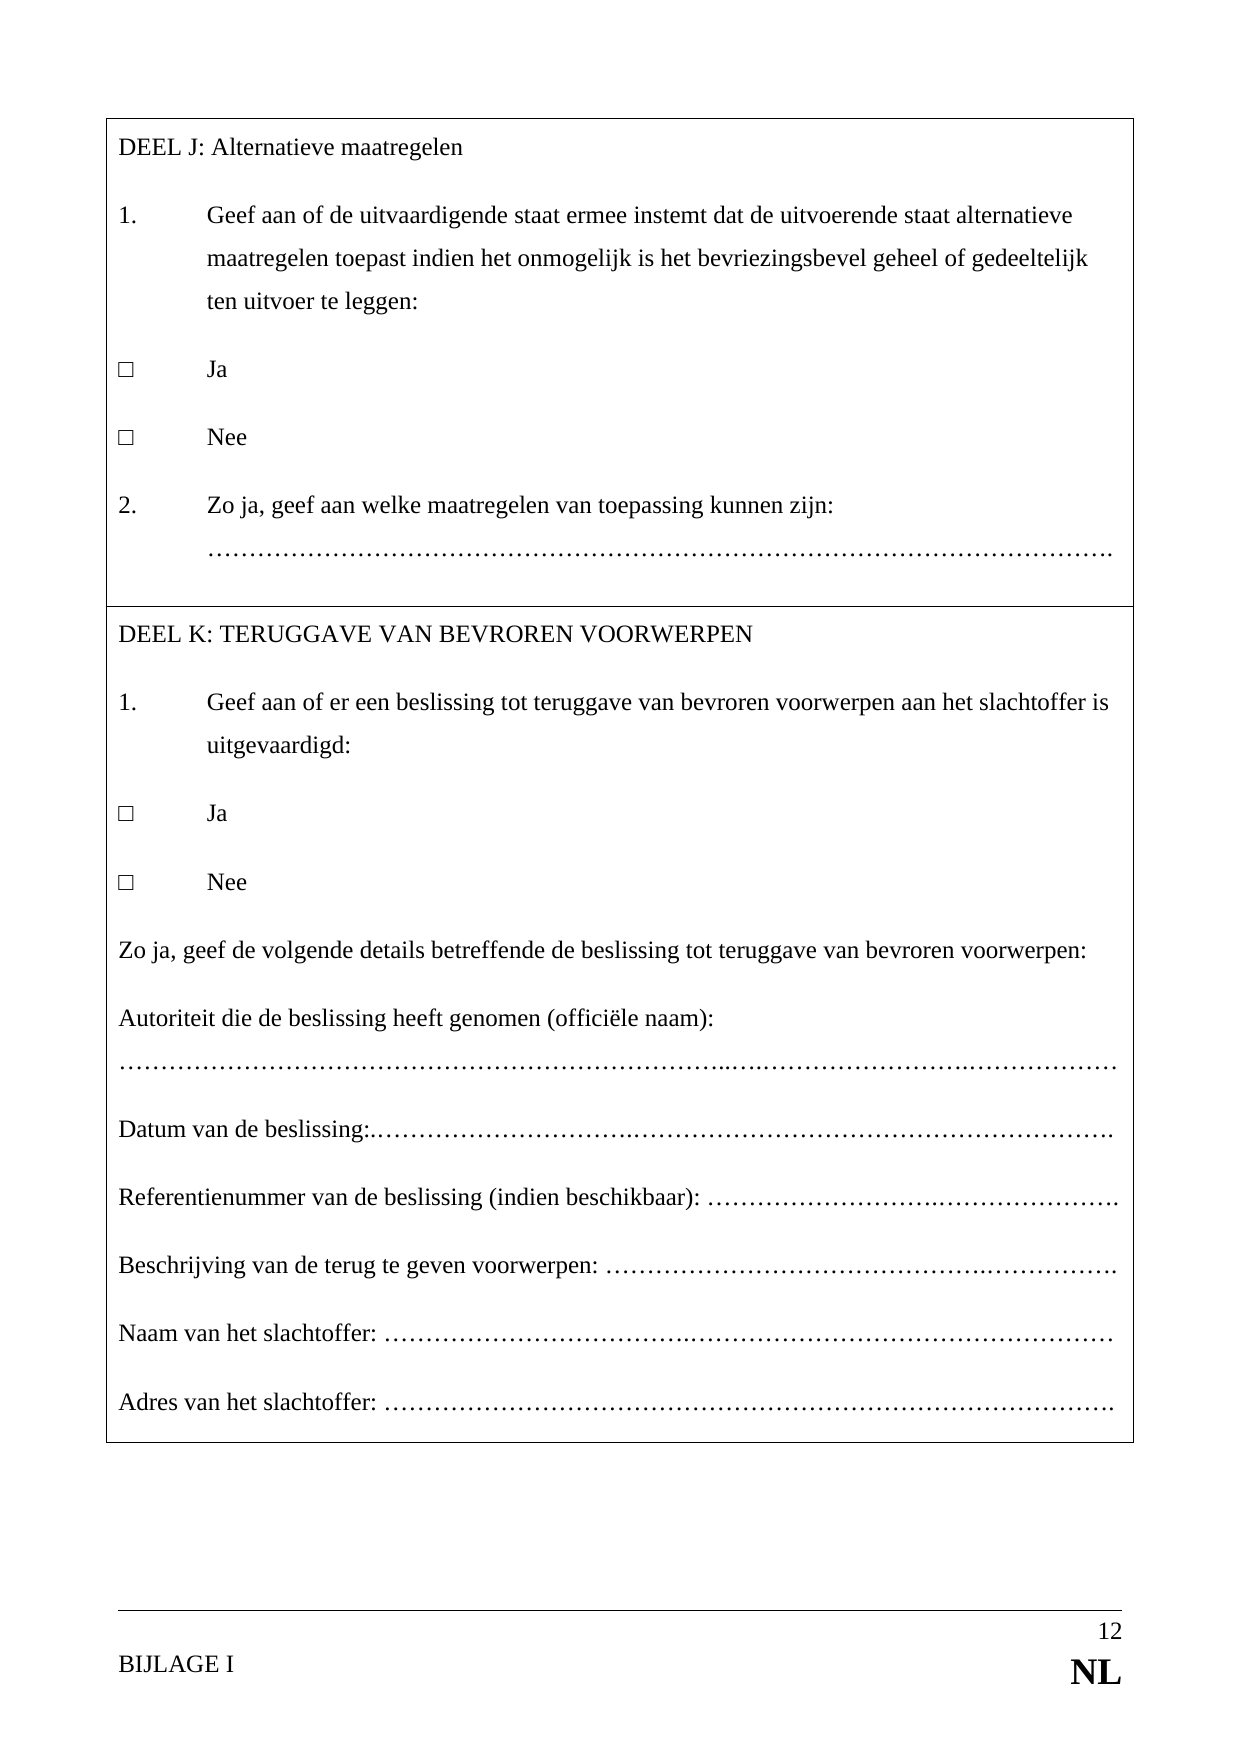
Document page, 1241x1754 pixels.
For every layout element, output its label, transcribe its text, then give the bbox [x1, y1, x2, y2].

table_cell DEEL J: Alternatieve maatregelen 1. Geef aan of de uitvaardigende staat ermee instemt dat de uitvoerende staat alternatieve maatregelen toepast indien het onmogelijk is het bevriezingsbevel geheel of gedeeltelijk ten uitvoer te leggen: □ Ja □ Nee 2. Zo ja, geef aan welke maatregelen van toepassing kunnen zijn: ………………………………………………………………………………………………. [107, 119, 1133, 606]
table_cell DEEL K: TERUGGAVE VAN BEVROREN VOORWERPEN 1. Geef aan of er een beslissing tot teruggave van bevroren voorwerpen aan het slachtoffer is uitgevaardigd: □ Ja □ Nee Zo ja, geef de volgende details betreffende de beslissing tot teruggave van bevroren voorwerpen: Autoriteit die de beslissing heeft genomen (officiële naam): ………………………………………………………………..….…………………….……………… Datum van de beslissing:.………………………….…………………………………………………. Referentienummer van de beslissing (indien beschikbaar): ……………………….…………………. Beschrijving van de terug te geven voorwerpen: ……………………………………….……………. Naam van het slachtoffer: ……………………………….…………………………………………… Adres van het slachtoffer: ……………………………………………………………………………. [107, 607, 1133, 1442]
